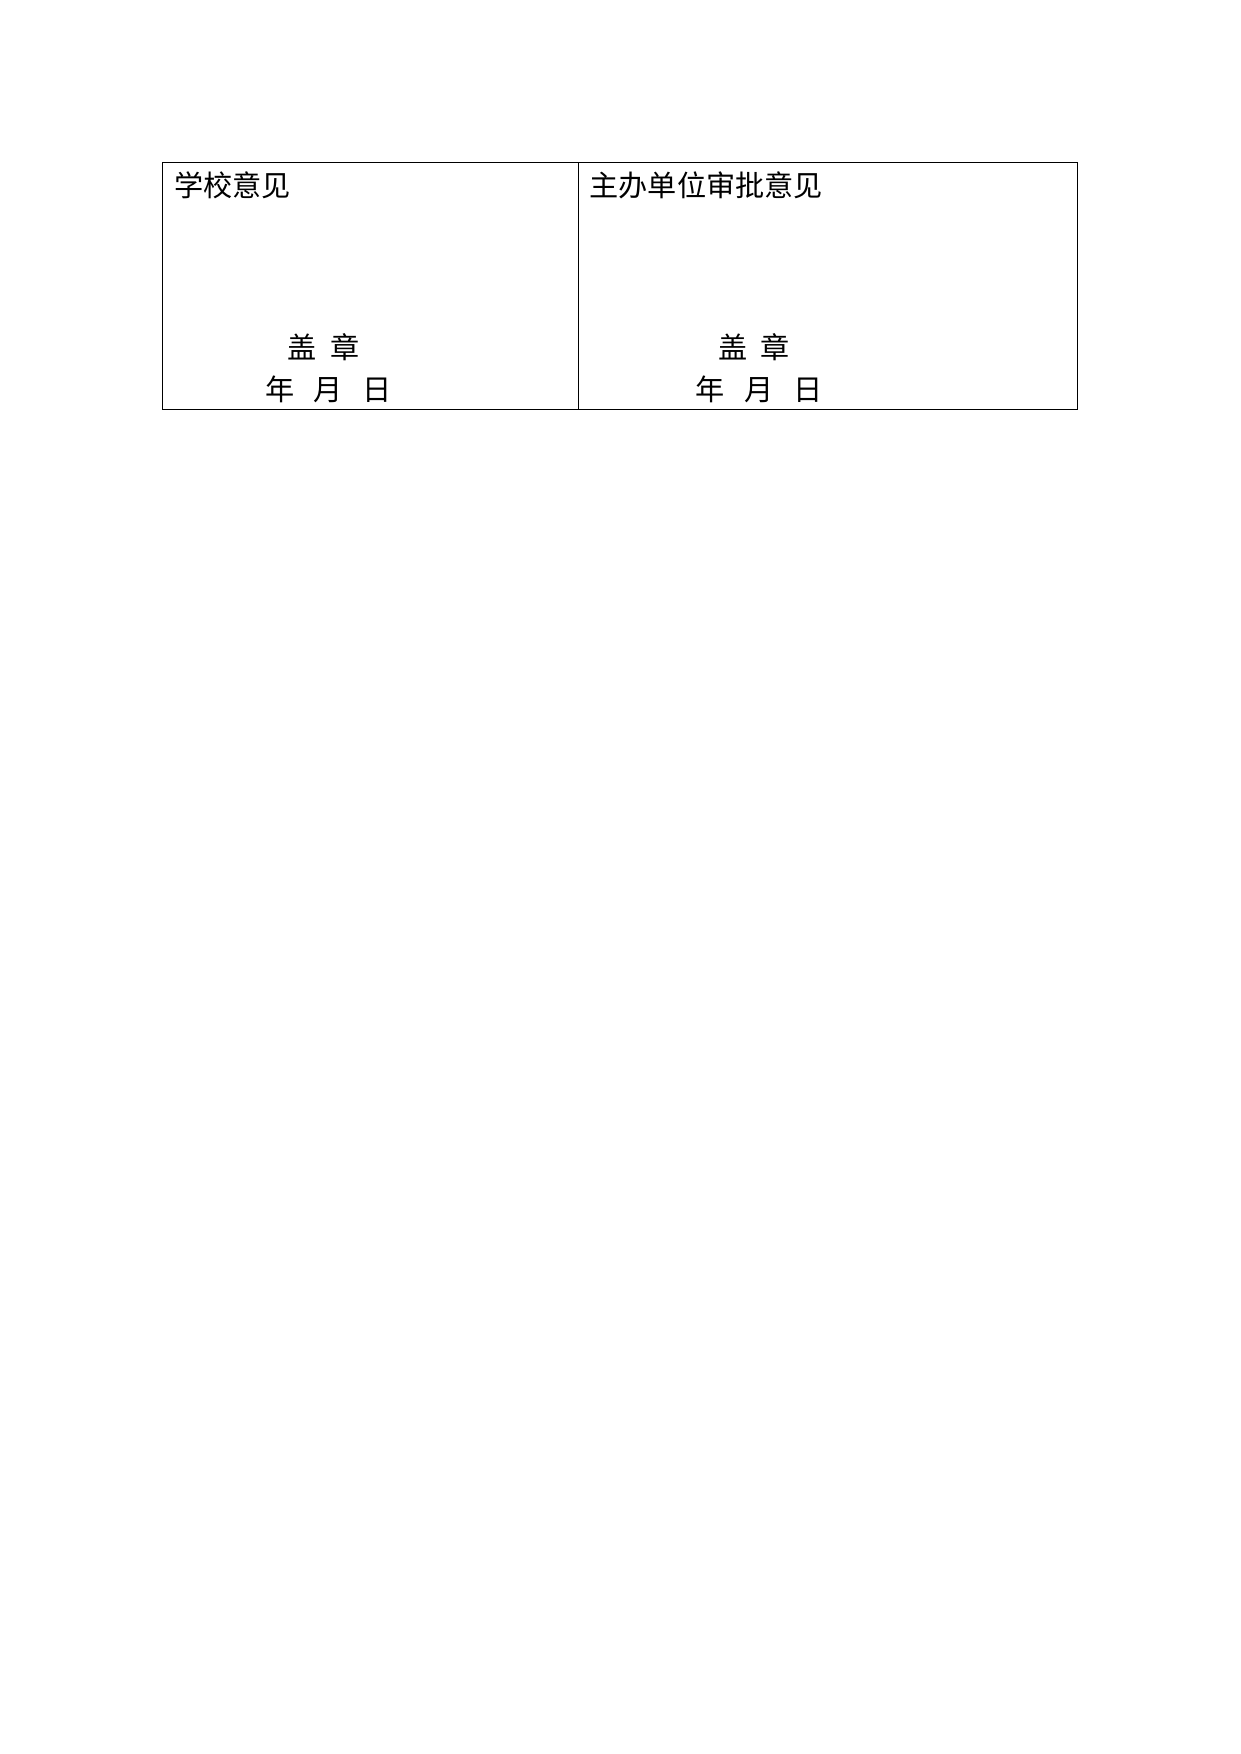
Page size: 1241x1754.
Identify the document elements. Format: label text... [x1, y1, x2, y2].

table_cell 学校意见 盖 章 年 月 日 [163, 163, 578, 409]
table_cell 主办单位审批意见 盖 章 年 月 日 [579, 163, 1077, 409]
